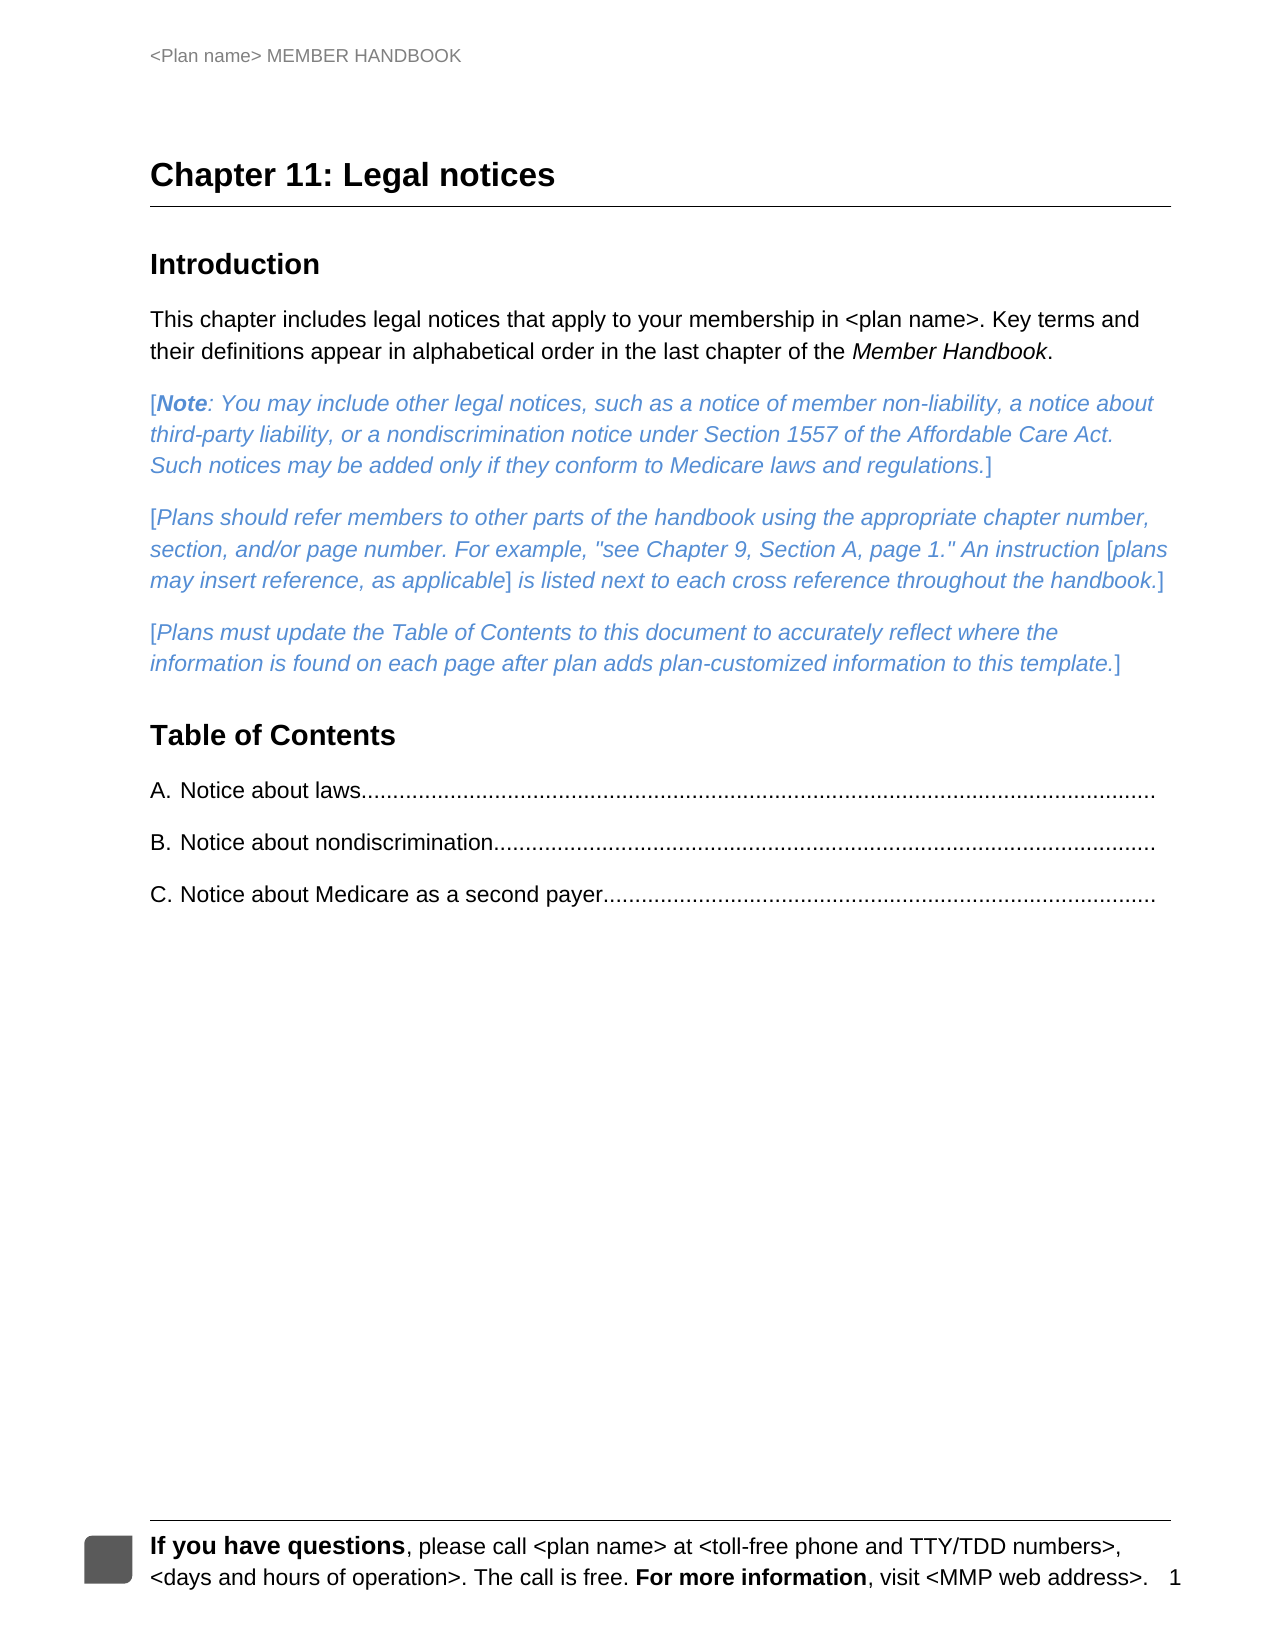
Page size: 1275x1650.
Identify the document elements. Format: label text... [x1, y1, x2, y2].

text Chapter 11: Legal notices [150, 156, 1171, 206]
text A. Notice about laws 2 [150, 774, 1096, 805]
text B. Notice about nondiscrimination 2 [150, 826, 1096, 857]
text [Plans must update the Table of Contents to this document to accurately reflect where the information is found on each page after plan adds plan-customized information to this template.] [150, 615, 1171, 678]
text This chapter includes legal notices that apply to your membership in <plan name>. Key terms and their definitions appear in alphabetical order in the last chapter of the Member Handbook. [150, 303, 1171, 365]
text [Plans should refer members to other parts of the handbook using the appropriate chapter number, section, and/or page number. For example, "see Chapter 9, Section A, page 1." An instruction [plans may insert reference, as applicable] is listed next to each cross reference throughout the handbook.] [150, 501, 1171, 594]
text Introduction [150, 244, 1171, 282]
text [Note: You may include other legal notices, such as a notice of member non-liability, a notice about third-party liability, or a nondiscrimination notice under Section 1557 of the Affordable Care Act. Such notices may be added only if they conform to Medicare laws and regulations.] [150, 386, 1171, 480]
text C. Notice about Medicare as a second payer 2 [150, 878, 1096, 909]
text Table of Contents [150, 715, 1171, 753]
